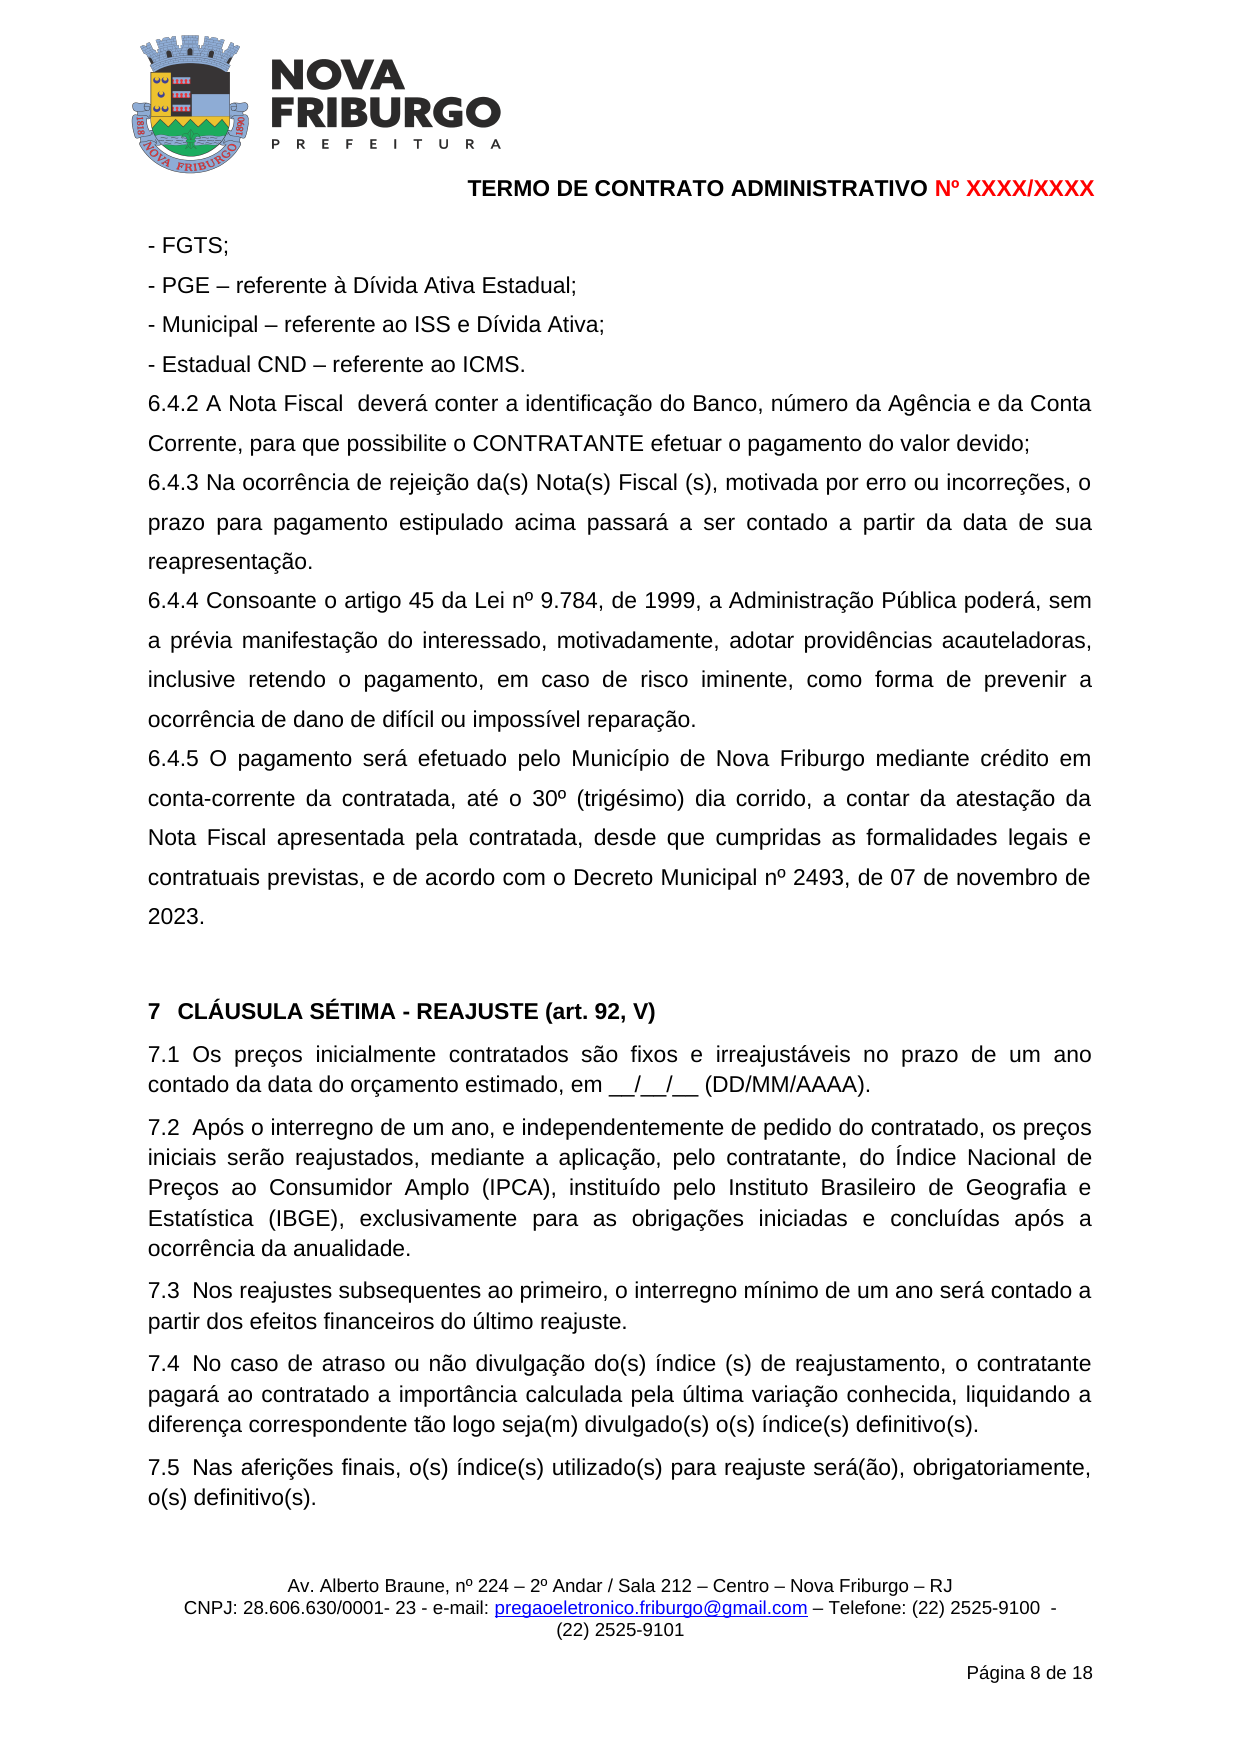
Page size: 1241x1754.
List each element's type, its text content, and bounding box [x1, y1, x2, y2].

text 6.4.2 A Nota Fiscal deverá conter a identificação do Banco, número da Agência e da Conta Corrente, para que possibilite o CONTRATANTE efetuar o pagamento do valor devido; [148, 390, 1092, 456]
text 6.4.3 Na ocorrência de rejeição da(s) Nota(s) Fiscal (s), motivada por erro ou incorreções, o prazo para pagamento estipulado acima passará a ser contado a partir da data de sua reapresentação. [148, 469, 1092, 574]
text 6.4.5 O pagamento será efetuado pelo Município de Nova Friburgo mediante crédito em conta-corrente da contratada, até o 30º (trigésimo) dia corrido, a contar da atestação da Nota Fiscal apresentada pela contratada, desde que cumpridas as formalidades legais e contratuais previstas, e de acordo com o Decreto Municipal nº 2493, de 07 de novembro de 2023. [148, 745, 1092, 930]
list CLÁUSULA SÉTIMA - REAJUSTE (art. 92, V) [148, 998, 1092, 1024]
list Nos reajustes subsequentes ao primeiro, o interregno mínimo de um ano será contado a partir dos efeitos financeiros do último reajuste. [148, 1277, 1092, 1334]
picture [118, 29, 515, 175]
list No caso de atraso ou não divulgação do(s) índice (s) de reajustamento, o contratante pagará ao contratado a importância calculada pela última variação conhecida, liquidando a diferença correspondente tão logo seja(m) divulgado(s) o(s) índice(s) definitivo(s). [148, 1350, 1092, 1437]
text - FGTS; [148, 232, 1092, 258]
text - PGE – referente à Dívida Ativa Estadual; [148, 272, 1092, 298]
list Os preços inicialmente contratados são fixos e irreajustáveis no prazo de um ano contado da data do orçamento estimado, em __/__/__ (DD/MM/AAAA). [148, 1041, 1092, 1097]
text - Estadual CND – referente ao ICMS. [148, 351, 1092, 377]
text 6.4.4 Consoante o artigo 45 da Lei nº 9.784, de 1999, a Administração Pública poderá, sem a prévia manifestação do interessado, motivadamente, adotar providências acauteladoras, inclusive retendo o pagamento, em caso de risco iminente, como forma de prevenir a ocorrência de dano de difícil ou impossível reparação. [148, 587, 1092, 732]
text - Municipal – referente ao ISS e Dívida Ativa; [148, 311, 1092, 337]
list Nas aferições finais, o(s) índice(s) utilizado(s) para reajuste será(ão), obrigatoriamente, o(s) definitivo(s). [148, 1453, 1092, 1510]
list Após o interregno de um ano, e independentemente de pedido do contratado, os preços iniciais serão reajustados, mediante a aplicação, pelo contratante, do Índice Nacional de Preços ao Consumidor Amplo (IPCA), instituído pelo Instituto Brasileiro de Geografia e Estatística (IBGE), exclusivamente para as obrigações iniciadas e concluídas após a ocorrência da anualidade. [148, 1114, 1092, 1261]
